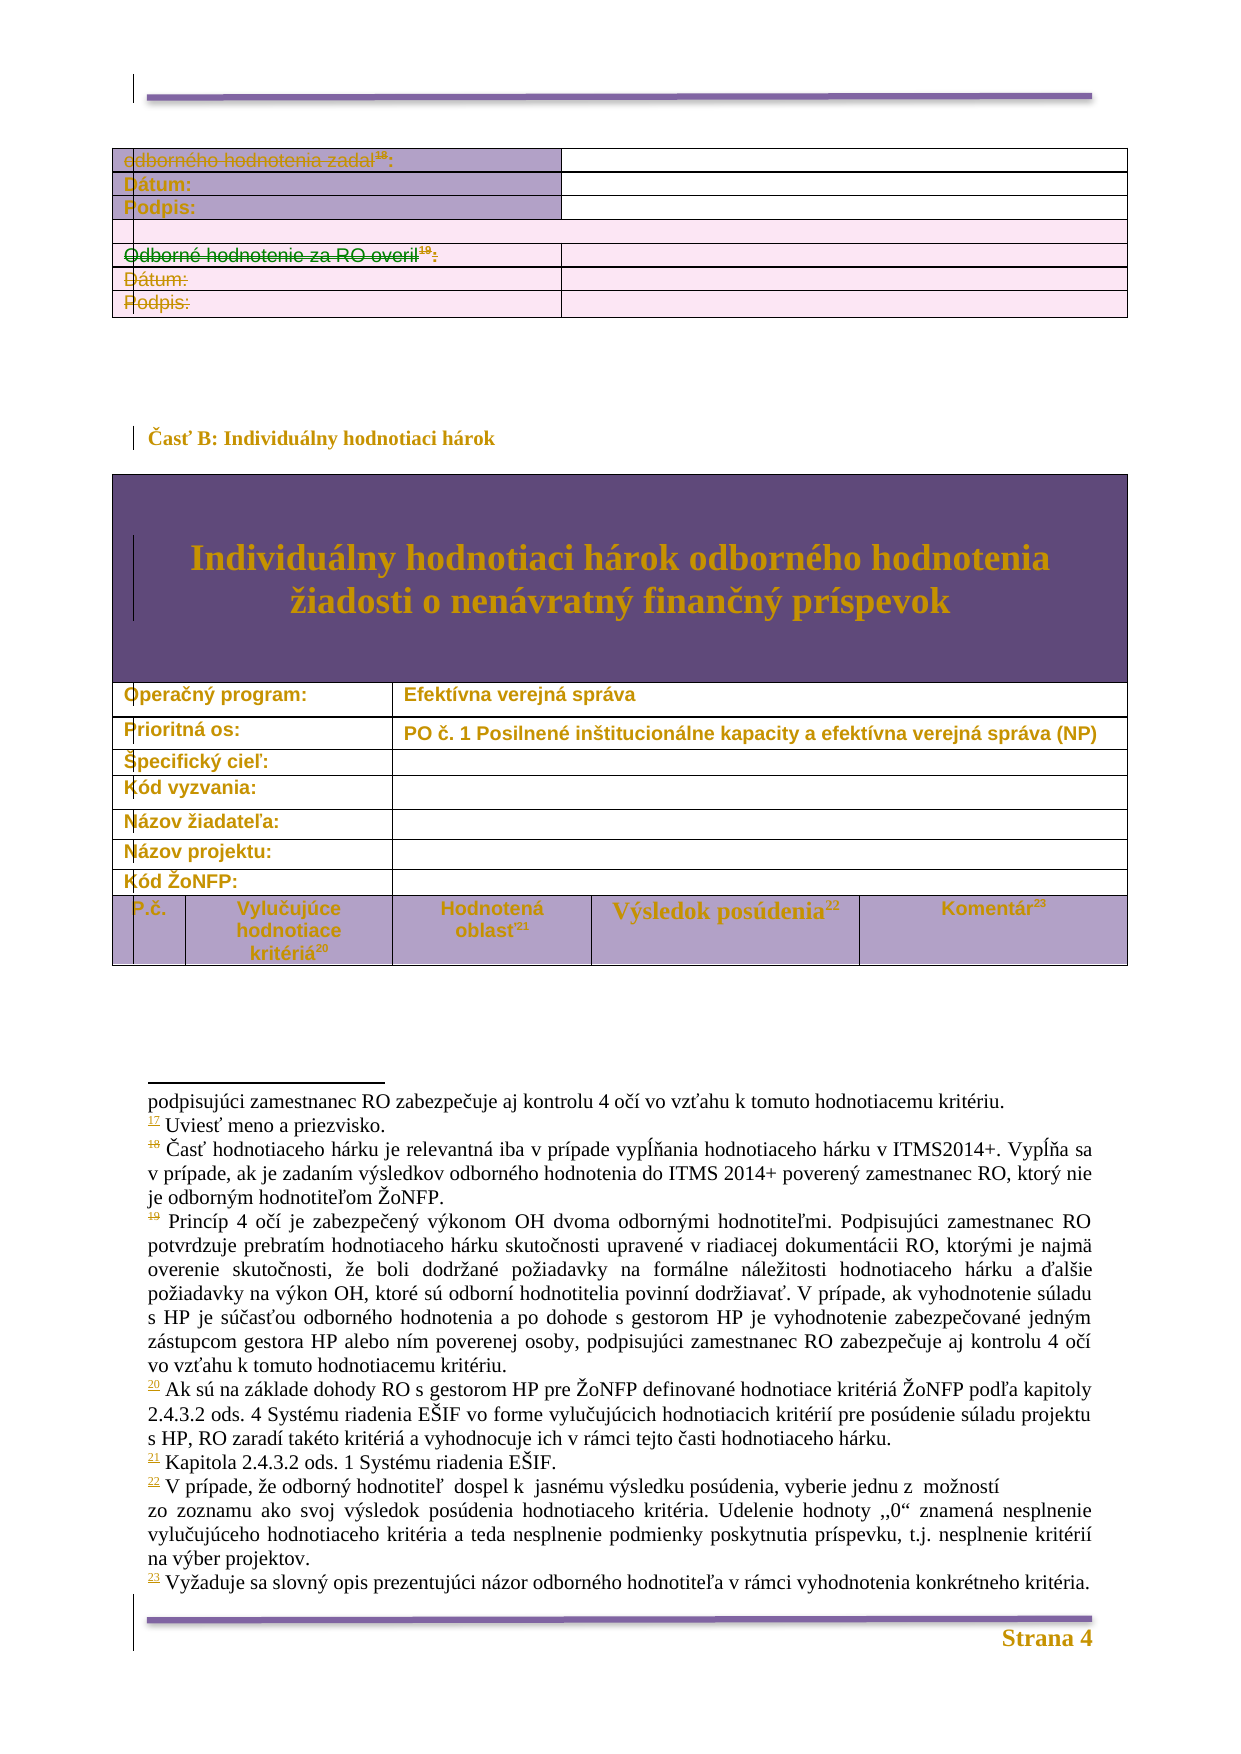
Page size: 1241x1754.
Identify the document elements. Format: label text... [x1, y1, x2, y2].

table_cell [393, 776, 1127, 809]
table_cell Špecifický cieľ: [113, 750, 392, 775]
table_cell Názov žiadateľa: [113, 810, 392, 839]
table_cell [393, 840, 1127, 869]
table_header Individuálny hodnotiaci hárok odborného hodnotenia žiadosti o nenávratný finančný príspevok [113, 475, 1127, 682]
table_cell Kód vyzvania: [113, 776, 392, 809]
table_cell [562, 149, 1127, 171]
table_cell Kód ŽoNFP: [113, 870, 392, 895]
table_cell [393, 810, 1127, 839]
table_cell Vylučujúce hodnotiace kritériá [186, 896, 392, 964]
table_cell PO č. 1 Posilnené inštitucionálne kapacity a efektívna verejná správa (NP) [393, 718, 1127, 748]
table_cell [393, 870, 1127, 895]
table_cell Dátum: [113, 173, 133, 195]
text Časť B: Individuálny hodnotiaci hárok [148, 426, 1093, 449]
table_cell P.č. [134, 896, 185, 964]
table_cell : [134, 149, 561, 171]
table_cell Podpis: [134, 196, 561, 219]
table_cell Výsledok posúdenia [592, 896, 859, 964]
table_cell [562, 196, 1127, 219]
table_cell Názov projektu: [113, 840, 392, 869]
table_cell Podpis: [113, 196, 133, 219]
table_cell P.č. [113, 896, 133, 964]
table_cell Hodnotená oblasť [393, 896, 591, 964]
table_cell [562, 173, 1127, 195]
table_cell Komentár [860, 896, 1127, 964]
table_cell Efektívna verejná správa [393, 683, 1127, 716]
table_cell [393, 750, 1127, 775]
table_cell : [113, 149, 133, 171]
table_cell Operačný program: [113, 683, 392, 716]
table_cell Prioritná os: [113, 718, 392, 748]
table_cell Dátum: [134, 173, 561, 195]
